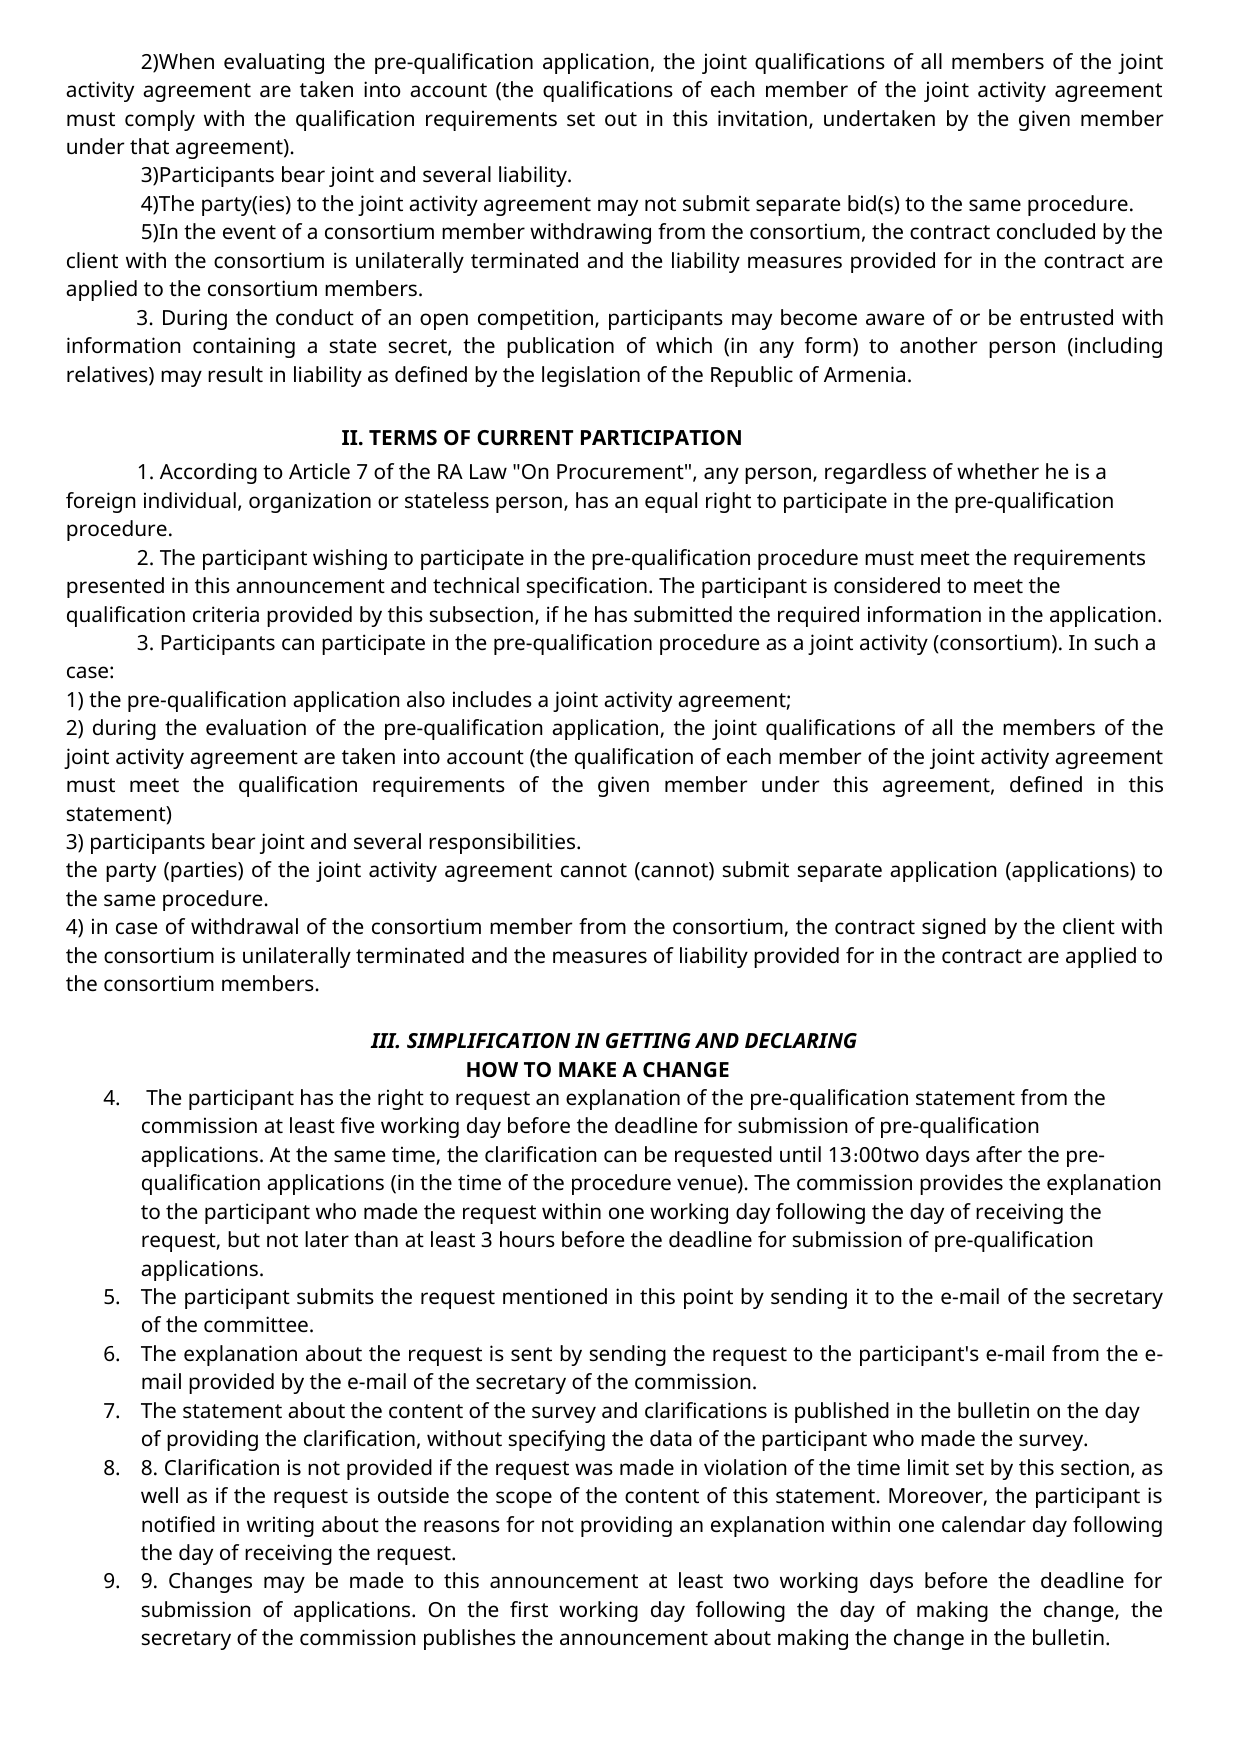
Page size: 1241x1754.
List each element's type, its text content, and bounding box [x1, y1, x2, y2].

text 3. Participants can participate in the pre-qualification procedure as a joint activity (consortium). In such a case: [66, 628, 1165, 685]
list 8. Clarification is not provided if the request was made in violation of the time limit set by this section, as well as if the request is outside the scope of the content of this statement. Moreover, the participant is notified in writing about the reasons for not providing an explanation within one calendar day following the day of receiving the request. [103, 1453, 1165, 1567]
text 4)The party(ies) to the joint activity agreement may not submit separate bid(s) to the same procedure. [66, 189, 1165, 217]
text 3. During the conduct of an open competition, participants may become aware of or be entrusted with information containing a state secret, the publication of which (in any form) to another person (including relatives) may result in liability as defined by the legislation of the Republic of Armenia. [66, 303, 1165, 388]
text 2) during the evaluation of the pre-qualification application, the joint qualifications of all the members of the joint activity agreement are taken into account (the qualification of each member of the joint activity agreement must meet the qualification requirements of the given member under this agreement, defined in this statement) [66, 713, 1165, 827]
list The participant has the right to request an explanation of the pre-qualification statement from the commission at least five working day before the deadline for submission of pre-qualification applications. At the same time, the clarification can be requested until 13։00two days after the pre-qualification applications (in the time of the procedure venue). The commission provides the explanation to the participant who made the request within one working day following the day of receiving the request, but not later than at least 3 hours before the deadline for submission of pre-qualification applications. [103, 1083, 1165, 1282]
text II. TERMS OF CURRENT PARTICIPATION [66, 423, 1165, 451]
text HOW TO MAKE A CHANGE [66, 1055, 1165, 1083]
list 9. Changes may be made to this announcement at least two working days before the deadline for submission of applications. On the first working day following the day of making the change, the secretary of the commission publishes the announcement about making the change in the bulletin. [103, 1567, 1165, 1652]
list The explanation about the request is sent by sending the request to the participant's e-mail from the e-mail provided by the e-mail of the secretary of the commission. [103, 1339, 1165, 1396]
list The participant submits the request mentioned in this point by sending it to the e-mail of the secretary of the committee. [103, 1282, 1165, 1339]
text 2. The participant wishing to participate in the pre-qualification procedure must meet the requirements presented in this announcement and technical specification. The participant is considered to meet the qualification criteria provided by this subsection, if he has submitted the required information in the application. [66, 543, 1165, 628]
text 1) the pre-qualification application also includes a joint activity agreement; [66, 685, 1165, 713]
text 2)When evaluating the pre-qualification application, the joint qualifications of all members of the joint activity agreement are taken into account (the qualifications of each member of the joint activity agreement must comply with the qualification requirements set out in this invitation, undertaken by the given member under that agreement). [66, 47, 1165, 161]
text 5)In the event of a consortium member withdrawing from the consortium, the contract concluded by the client with the consortium is unilaterally terminated and the liability measures provided for in the contract are applied to the consortium members. [66, 217, 1165, 303]
text the party (parties) of the joint activity agreement cannot (cannot) submit separate application (applications) to the same procedure. [66, 856, 1165, 912]
list The statement about the content of the survey and clarifications is published in the bulletin on the day of providing the clarification, without specifying the data of the participant who made the survey. [103, 1396, 1165, 1453]
text 3) participants bear joint and several responsibilities. [66, 827, 1165, 856]
text 3)Participants bear joint and several liability. [66, 161, 1165, 189]
text 1. According to Article 7 of the RA Law "On Procurement", any person, regardless of whether he is a foreign individual, organization or stateless person, has an equal right to participate in the pre-qualification procedure. [66, 457, 1165, 543]
text 4) in case of withdrawal of the consortium member from the consortium, the contract signed by the client with the consortium is unilaterally terminated and the measures of liability provided for in the contract are applied to the consortium members. [66, 912, 1165, 998]
text III. SIMPLIFICATION IN GETTING AND DECLARING [66, 1026, 1165, 1055]
